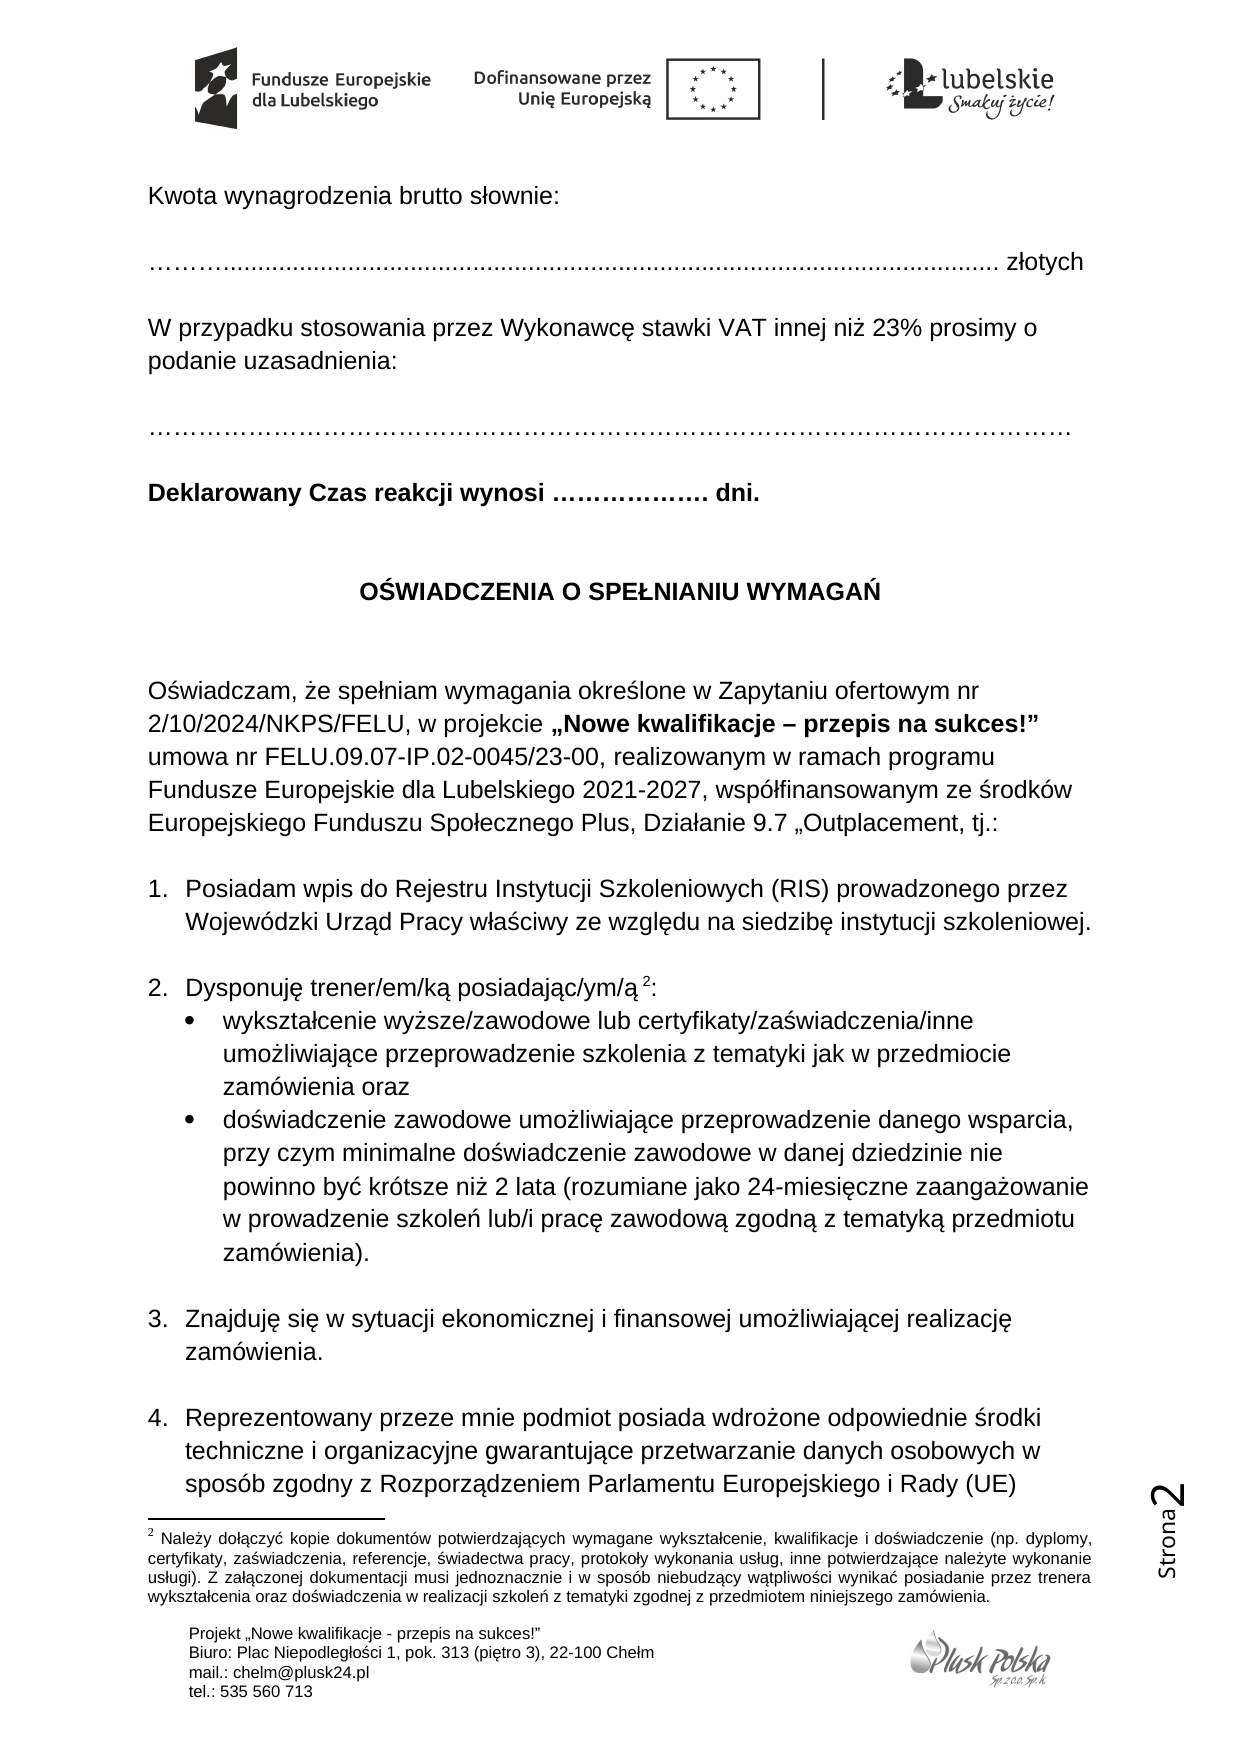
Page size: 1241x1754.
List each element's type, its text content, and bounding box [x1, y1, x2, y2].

list Dysponuję trener/em/ką posiadając/ym/ą : [148, 973, 1093, 1002]
text OświadczeniA o spełnianiu wymagań [148, 577, 1093, 606]
text ………………………………………………………………………………………………… [148, 412, 1093, 441]
text Deklarowany Czas reakcji wynosi ………………. dni. [148, 478, 1093, 507]
list wykształcenie wyższe/zawodowe lub certyfikaty/zaświadczenia/inne umożliwiające przeprowadzenie szkolenia z tematyki jak w przedmiocie zamówienia oraz [185, 1006, 1093, 1101]
list doświadczenie zawodowe umożliwiające przeprowadzenie danego wsparcia, przy czym minimalne doświadczenie zawodowe w danej dziedzinie nie powinno być krótsze niż 2 lata (rozumiane jako 24-miesięczne zaangażowanie w prowadzenie szkoleń lub/i pracę zawodową zgodną z tematyką przedmiotu zamówienia). [185, 1105, 1093, 1266]
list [148, 1403, 1093, 1497]
picture [908, 1627, 1053, 1690]
text ………................................................................................................................ złotych [148, 247, 1093, 275]
list Znajduję się w sytuacji ekonomicznej i finansowej umożliwiającej realizację zamówienia. [148, 1303, 1093, 1365]
text Kwota wynagrodzenia brutto słownie: [148, 181, 1093, 209]
text W przypadku stosowania przez Wykonawcę stawki VAT innej niż 23% prosimy o podanie uzasadnienia: [148, 313, 1093, 374]
picture [173, 47, 1067, 131]
text Oświadczam, że spełniam wymagania określone w Zapytaniu ofertowym nr 2/10/2024/NKPS/FELU, w projekcie „Nowe kwalifikacje – przepis na sukces!” umowa nr FELU.09.07-IP.02-0045/23-00, realizowanym w ramach programu Fundusze Europejskie dla Lubelskiego 2021-2027, współfinansowanym ze środków Europejskiego Funduszu Społecznego Plus, Działanie 9.7 „Outplacement, tj.: [148, 676, 1093, 837]
list Posiadam wpis do Rejestru Instytucji Szkoleniowych (RIS) prowadzonego przez Wojewódzki Urząd Pracy właściwy ze względu na siedzibę instytucji szkoleniowej. [148, 874, 1093, 936]
